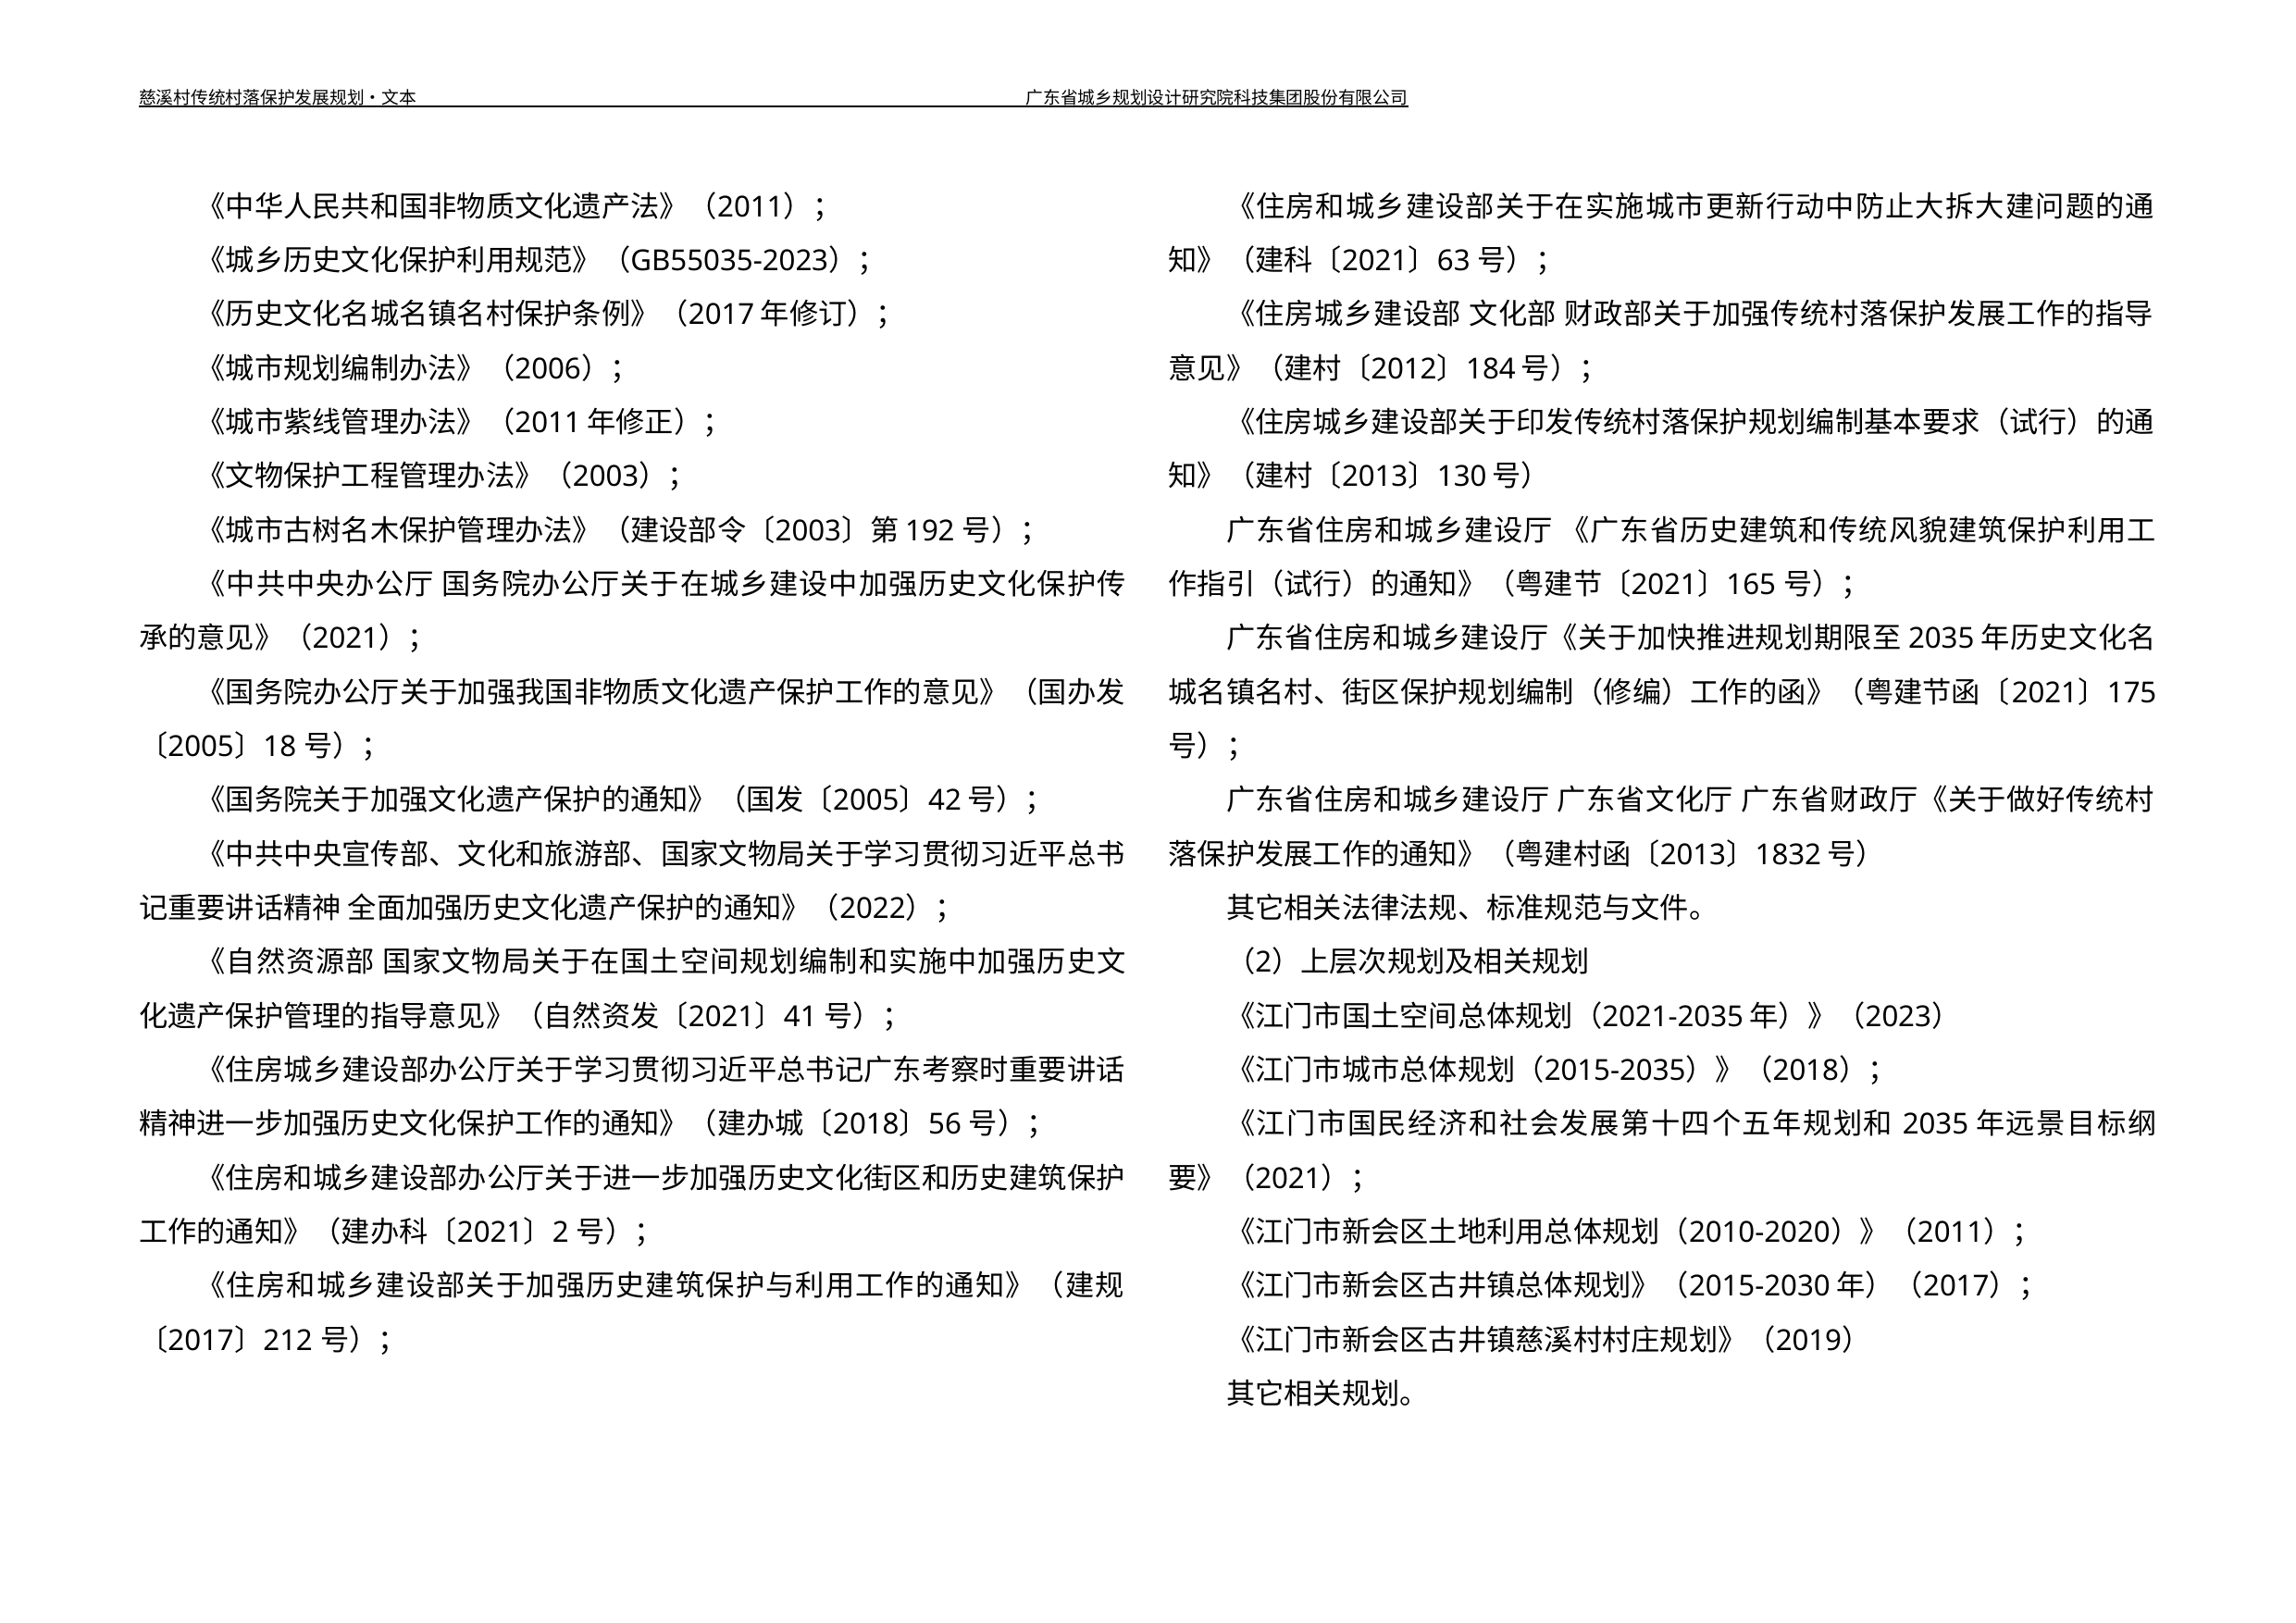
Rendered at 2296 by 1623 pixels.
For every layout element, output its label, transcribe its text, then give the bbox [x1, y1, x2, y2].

text 《江门市城市总体规划（2015-2035）》（2018）； [1168, 1037, 2156, 1091]
text 《住房城乡建设部办公厅关于学习贯彻习近平总书记广东考察时重要讲话精神进一步加强历史文化保护工作的通知》（建办城〔2018〕56 号）； [139, 1037, 1127, 1145]
text 《住房和城乡建设部关于在实施城市更新行动中防止大拆大建问题的通知》（建科〔2021〕63 号）； [1168, 173, 2156, 281]
text 广东省住房和城乡建设厅 广东省文化厅 广东省财政厅《关于做好传统村落保护发展工作的通知》（粤建村函〔2013〕1832号） [1168, 767, 2156, 875]
text 《中华人民共和国非物质文化遗产法》（2011）； [139, 173, 1127, 228]
text 《江门市新会区土地利用总体规划（2010-2020）》（2011）； [1168, 1199, 2156, 1253]
text 《住房城乡建设部 文化部 财政部关于加强传统村落保护发展工作的指导意见》（建村〔2012〕184号）； [1168, 281, 2156, 390]
text 广东省住房和城乡建设厅《关于加快推进规划期限至2035年历史文化名城名镇名村、街区保护规划编制（修编）工作的函》（粤建节函〔2021〕175号）； [1168, 605, 2156, 767]
text 《城市古树名木保护管理办法》（建设部令〔2003〕第192 号）； [139, 497, 1127, 551]
text 《中共中央宣传部、文化和旅游部、国家文物局关于学习贯彻习近平总书记重要讲话精神 全面加强历史文化遗产保护的通知》（2022）； [139, 821, 1127, 929]
text 其它相关规划。 [1168, 1361, 2156, 1415]
text 《江门市国土空间总体规划（2021-2035年）》（2023） [1168, 983, 2156, 1037]
text 《住房和城乡建设部关于加强历史建筑保护与利用工作的通知》（建规〔2017〕212 号）； [139, 1253, 1127, 1361]
text 《中共中央办公厅 国务院办公厅关于在城乡建设中加强历史文化保护传承的意见》（2021）； [139, 551, 1127, 659]
text 《文物保护工程管理办法》（2003）； [139, 443, 1127, 497]
text 《江门市国民经济和社会发展第十四个五年规划和 2035年远景目标纲要》（2021）； [1168, 1091, 2156, 1199]
text 《住房城乡建设部关于印发传统村落保护规划编制基本要求（试行）的通知》（建村〔2013〕130号） [1168, 390, 2156, 497]
text 《国务院关于加强文化遗产保护的通知》（国发〔2005〕42号）； [139, 767, 1127, 821]
text 《住房和城乡建设部办公厅关于进一步加强历史文化街区和历史建筑保护工作的通知》（建办科〔2021〕2 号）； [139, 1145, 1127, 1253]
text 其它相关法律法规、标准规范与文件。 [1168, 875, 2156, 929]
text 《历史文化名城名镇名村保护条例》（2017年修订）； [139, 281, 1127, 335]
text 《江门市新会区古井镇慈溪村村庄规划》（2019） [1168, 1307, 2156, 1361]
text 《国务院办公厅关于加强我国非物质文化遗产保护工作的意见》（国办发〔2005〕18 号）； [139, 659, 1127, 767]
list 上层次规划及相关规划 [1168, 929, 2156, 983]
text 《城市紫线管理办法》（2011年修正）； [139, 390, 1127, 443]
text 《城市规划编制办法》（2006）； [139, 335, 1127, 390]
text 《自然资源部 国家文物局关于在国土空间规划编制和实施中加强历史文化遗产保护管理的指导意见》（自然资发〔2021〕41 号）； [139, 929, 1127, 1037]
text 《城乡历史文化保护利用规范》（GB55035-2023）； [139, 228, 1127, 281]
text 广东省住房和城乡建设厅 《广东省历史建筑和传统风貌建筑保护利用工作指引（试行）的通知》（粤建节〔2021〕165 号）； [1168, 497, 2156, 605]
text 《江门市新会区古井镇总体规划》（2015-2030年）（2017）； [1168, 1253, 2156, 1307]
